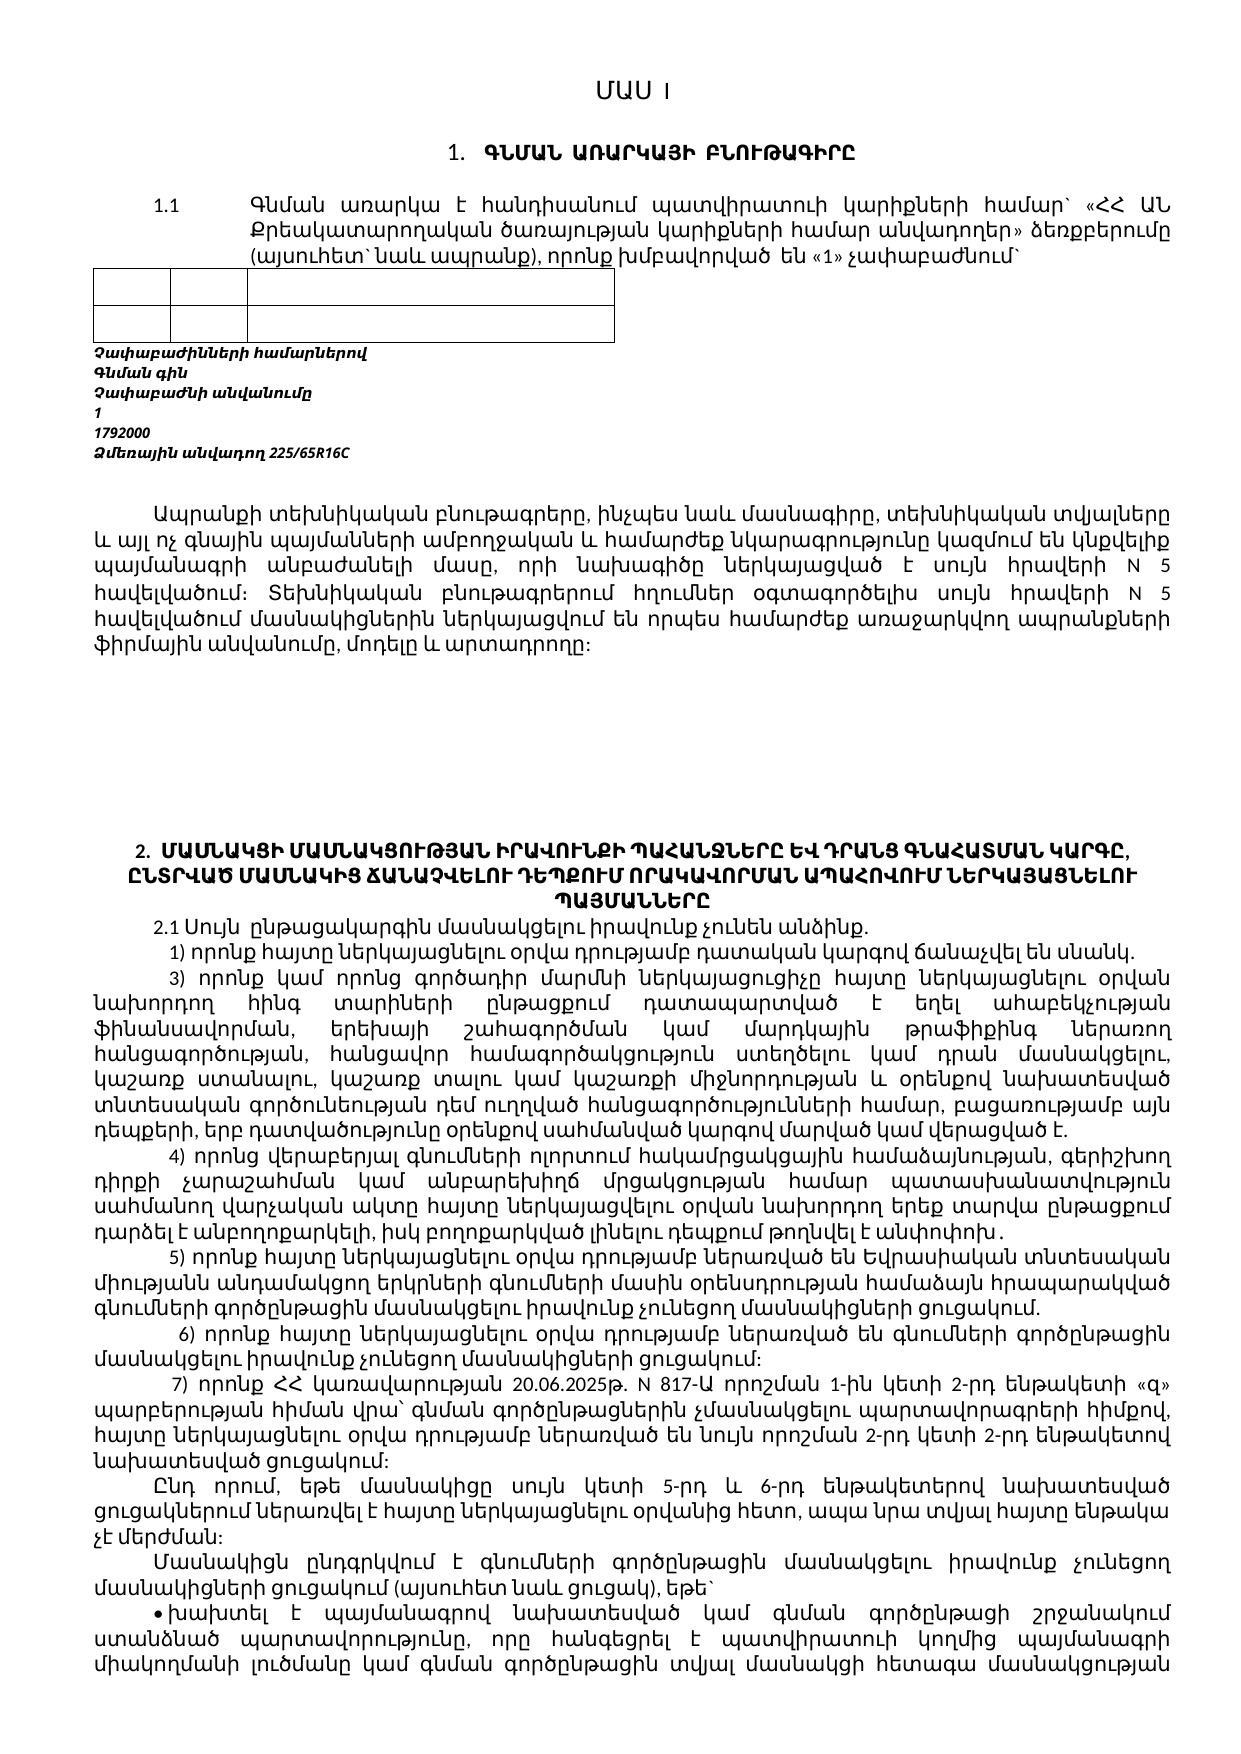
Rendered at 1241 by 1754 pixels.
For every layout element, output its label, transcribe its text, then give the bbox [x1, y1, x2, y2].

list ԳՆՄԱՆ ԱՌԱՐԿԱՅԻ ԲՆՈՒԹԱԳԻՐԸ [131, 136, 1171, 167]
text 2. ՄԱՍՆԱԿՑԻ ՄԱՍՆԱԿՑՈՒԹՅԱՆ ԻՐԱՎՈՒՆՔԻ ՊԱՀԱՆՋՆԵՐԸ ԵՎ ԴՐԱՆՑ ԳՆԱՀԱՏՄԱՆ ԿԱՐԳԸ, ԸՆՏՐՎԱԾ ՄԱՍՆԱԿԻՑ ՃԱՆԱՉՎԵԼՈՒ ԴԵՊՔՈՒՄ ՈՐԱԿԱՎՈՐՄԱՆ ԱՊԱՀՈՎՈՒՄ ՆԵՐԿԱՅԱՑՆԵԼՈՒ ՊԱՅՄԱՆՆԵՐԸ [94, 838, 1171, 914]
text Ընդ որում, եթե մասնակիցը սույն կետի 5-րդ և 6-րդ ենթակետերով նախատեսված ցուցակներում ներառվել է հայտը ներկայացնելու օրվանից հետո, ապա նրա տվյալ հայտը ենթակա չէ մերժման: [94, 1473, 1171, 1549]
text Մասնակիցն ընդգրկվում է գնումների գործընթացին մասնակցելու իրավունք չունեցող մասնակիցների ցուցակում (այսուհետ նաև ցուցակ), եթե` [94, 1549, 1171, 1600]
text 4) որոնց վերաբերյալ գնումների ոլորտում հակամրցակցային համաձայնության, գերիշխող դիրքի չարաշահման կամ անբարեխիղճ մրցակցության համար պատասխանատվություն սահմանող վարչական ակտը հայտը ներկայացվելու օրվան նախորդող երեք տարվա ընթացքում դարձել է անբողոքարկելի, իսկ բողոքարկված լինելու դեպքում թողնվել է անփոփոխ․ [94, 1143, 1171, 1244]
text 6) որոնք հայտը ներկայացնելու օրվա դրությամբ ներառված են գնումների գործընթացին մասնակցելու իրավունք չունեցող մասնակիցների ցուցակում: [94, 1321, 1171, 1372]
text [94, 1600, 1171, 1677]
text 1) որոնք հայտը ներկայացնելու օրվա դրությամբ դատական կարգով ճանաչվել են սնանկ. [94, 939, 1171, 965]
text 3) որոնք կամ որոնց գործադիր մարմնի ներկայացուցիչը հայտը ներկայացնելու օրվան նախորդող հինգ տարիների ընթացքում դատապարտված է եղել ահաբեկչության ֆինանսավորման, երեխայի շահագործման կամ մարդկային թրաֆիքինգ ներառող հանցագործության, հանցավոր համագործակցություն ստեղծելու կամ դրան մասնակցելու, կաշառք ստանալու, կաշառք տալու կամ կաշառքի միջնորդության և օրենքով նախատեսված տնտեսական գործունեության դեմ ուղղված հանցագործությունների համար, բացառությամբ այն դեպքերի, երբ դատվածությունը օրենքով սահմանված կարգով մարված կամ վերացված է. [94, 965, 1171, 1143]
text 2.1 Սույն ընթացակարգին մասնակցելու իրավունք չունեն անձինք. [94, 914, 1171, 939]
text Ապրանքի տեխնիկական բնութագրերը, ինչպես նաև մասնագիրը, տեխնիկական տվյալները և այլ ոչ գնային պայմանների ամբողջական և համարժեք նկարագրությունը կազմում են կնքվելիք պայմանագրի անբաժանելի մասը, որի նախագիծը ներկայացված է սույն հրավերի N 5 հավելվածում։ Տեխնիկական բնութագրերում հղումներ օգտագործելիս սույն հրավերի N 5 հավելվածում մասնակիցներին ներկայացվում են որպես համարժեք առաջարկվող ապրանքների ֆիրմային անվանումը, մոդելը և արտադրողը: [94, 501, 1171, 657]
text ՄԱՍ I [94, 75, 1171, 106]
text 7) որոնք ՀՀ կառավարության 20.06.2025թ. N 817-Ա որոշման 1-ին կետի 2-րդ ենթակետի «զ» պարբերության հիման վրա՝ գնման գործընթացներին չմասնակցելու պարտավորագրերի հիմքով, հայտը ներկայացնելու օրվա դրությամբ ներառված են նույն որոշման 2-րդ կետի 2-րդ ենթակետով նախատեսված ցուցակում: [94, 1372, 1171, 1473]
subtitle Գնման առարկա է հանդիսանում պատվիրատուի կարիքների համար` «ՀՀ ԱՆ Քրեակատարողական ծառայության կարիքների համար անվադողեր» ձեռքբերումը (այսուհետ` նաև ապրանք), որոնք խմբավորված են «1» չափաբաժնում` [153, 192, 1171, 268]
text 5) որոնք հայտը ներկայացնելու օրվա դրությամբ ներառված են Եվրասիական տնտեսական միությանն անդամակցող երկրների գնումների մասին օրենսդրության համաձայն հրապարակված գնումների գործընթացին մասնակցելու իրավունք չունեցող մասնակիցների ցուցակում. [94, 1244, 1171, 1321]
